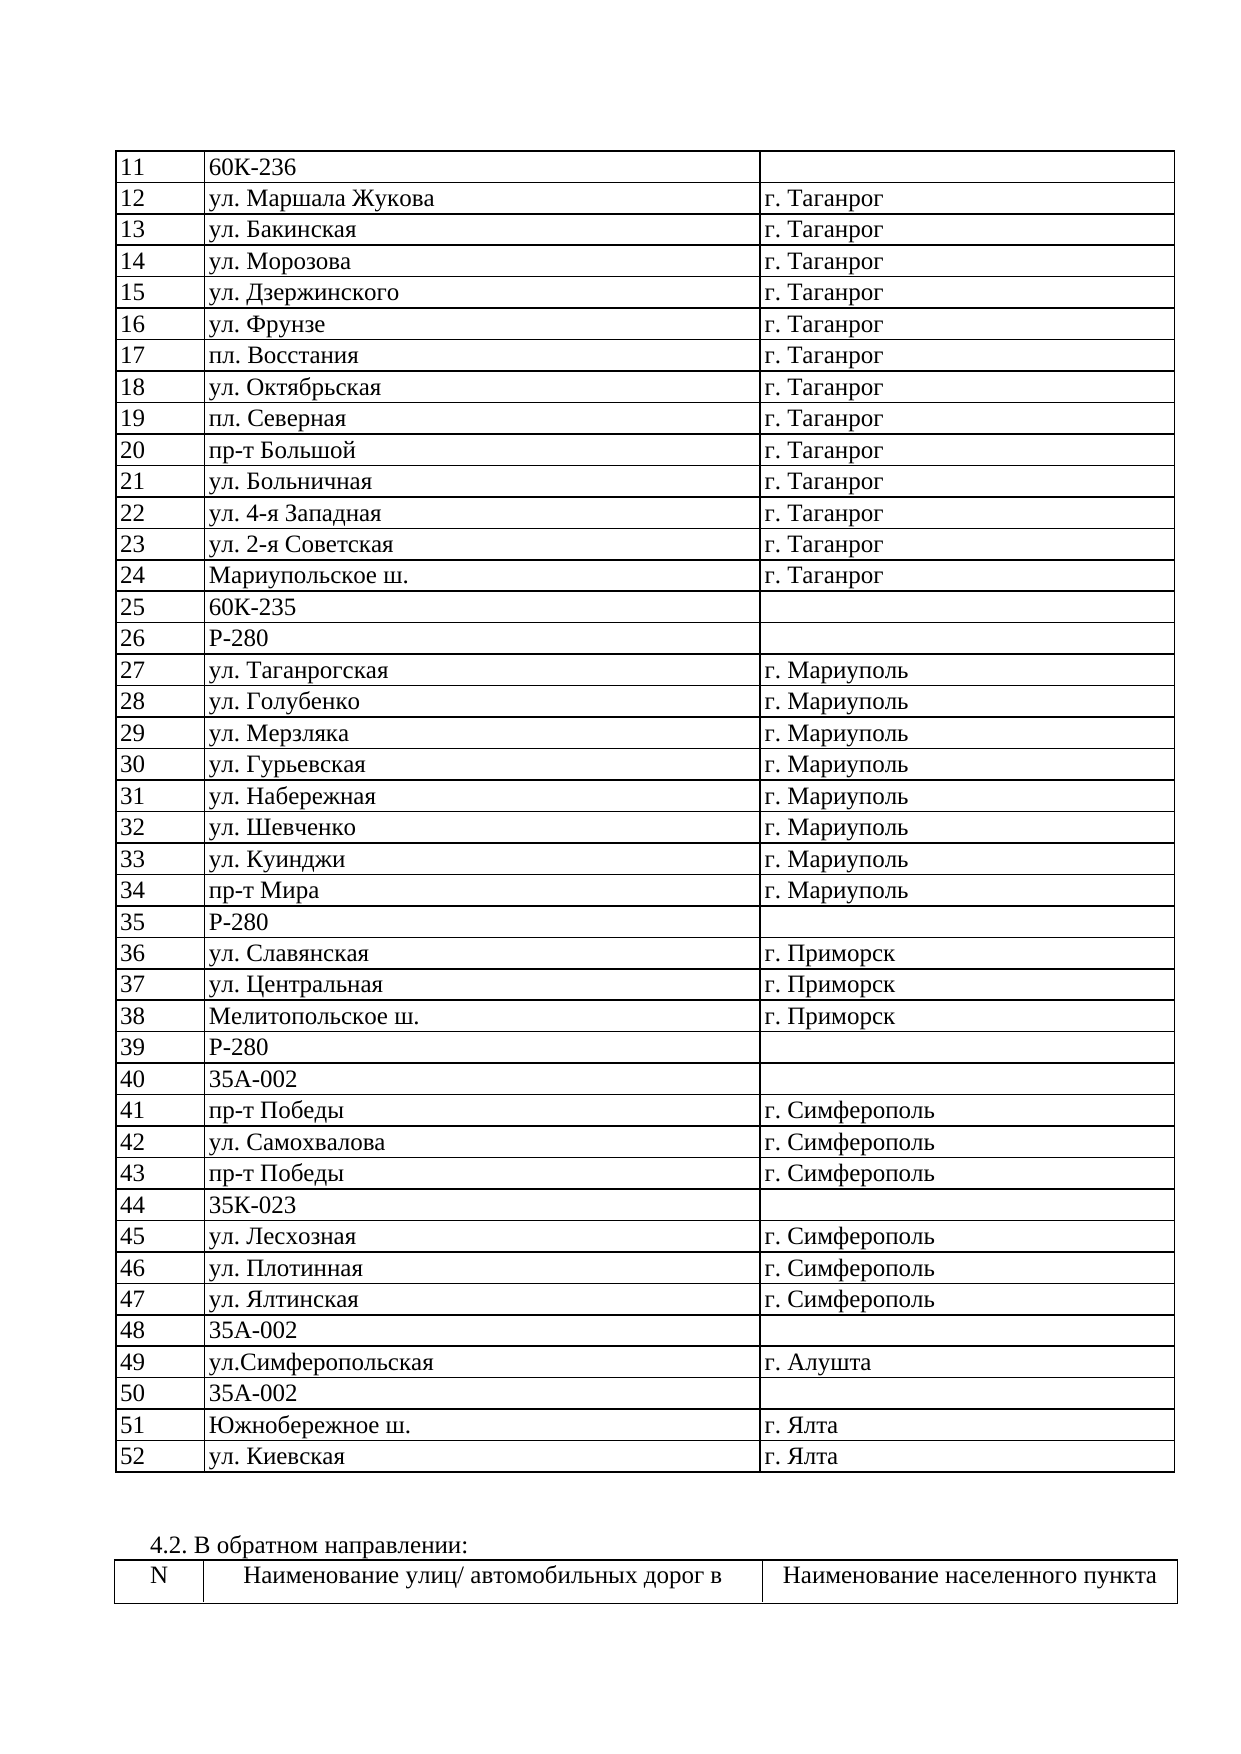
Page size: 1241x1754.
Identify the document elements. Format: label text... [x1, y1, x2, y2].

table_cell 48 [117, 1316, 204, 1345]
table_cell 31 [117, 781, 204, 811]
table_cell Южнобережное ш. [205, 1410, 759, 1440]
table_cell ул. Славянская [205, 938, 759, 968]
table_cell ул. Лесхозная [205, 1221, 759, 1251]
table_cell г. Таганрог [761, 372, 1174, 402]
table_cell ул. Дзержинского [205, 277, 759, 307]
table_cell 51 [117, 1410, 204, 1440]
table_cell [761, 1190, 1174, 1219]
table_cell 16 [117, 309, 204, 339]
table_cell 47 [117, 1284, 204, 1314]
table_cell г. Симферополь [761, 1284, 1174, 1314]
table_cell ул. 4-я Западная [205, 498, 759, 527]
table_cell 44 [117, 1190, 204, 1219]
table_cell г. Приморск [761, 1001, 1174, 1031]
table_cell 18 [117, 372, 204, 402]
table_cell г. Приморск [761, 938, 1174, 968]
table_cell 35 [117, 907, 204, 936]
table_cell пр-т Победы [205, 1095, 759, 1125]
table_cell 25 [117, 592, 204, 622]
table_cell ул. Голубенко [205, 686, 759, 716]
table_cell [761, 1064, 1174, 1094]
table_cell г. Таганрог [761, 498, 1174, 527]
table_cell 11 [117, 152, 204, 181]
table_cell ул. Куинджи [205, 844, 759, 873]
table_cell 38 [117, 1001, 204, 1031]
table_cell 35К-023 [205, 1190, 759, 1219]
table_cell пр-т Большой [205, 435, 759, 464]
table_cell 17 [117, 340, 204, 370]
table_cell 14 [117, 246, 204, 276]
table_cell 36 [117, 938, 204, 968]
table_cell г. Таганрог [761, 309, 1174, 339]
table_cell [761, 623, 1174, 653]
table_cell г. Таганрог [761, 215, 1174, 244]
table_cell г. Мариуполь [761, 686, 1174, 716]
table_cell ул. Фрунзе [205, 309, 759, 339]
table_cell Мелитопольское ш. [205, 1001, 759, 1031]
table_cell г. Ялта [761, 1441, 1174, 1471]
table_cell 21 [117, 466, 204, 496]
table_cell г. Таганрог [761, 466, 1174, 496]
table_cell г. Мариуполь [761, 875, 1174, 905]
table_cell ул. Больничная [205, 466, 759, 496]
table_cell 45 [117, 1221, 204, 1251]
table_cell 26 [117, 623, 204, 653]
table_cell 20 [117, 435, 204, 464]
table_cell ул. Мерзляка [205, 718, 759, 748]
table_cell г. Таганрог [761, 561, 1174, 590]
table_cell 40 [117, 1064, 204, 1094]
table_cell ул. Набережная [205, 781, 759, 811]
table_cell г. Таганрог [761, 277, 1174, 307]
table_cell Р-280 [205, 623, 759, 653]
table_cell 27 [117, 655, 204, 685]
table_cell 60К-236 [205, 152, 759, 181]
table_cell 34 [117, 875, 204, 905]
table_cell 23 [117, 529, 204, 559]
table_cell ул. Морозова [205, 246, 759, 276]
text 4.2. В обратном направлении: [150, 1530, 1090, 1559]
table_cell 43 [117, 1158, 204, 1188]
table_cell г. Мариуполь [761, 655, 1174, 685]
table_cell ул. Ялтинская [205, 1284, 759, 1314]
table_cell ул. Октябрьская [205, 372, 759, 402]
table_cell 35А-002 [205, 1378, 759, 1408]
table_cell г. Симферополь [761, 1127, 1174, 1157]
table_cell 24 [117, 561, 204, 590]
table_cell пл. Северная [205, 403, 759, 433]
table_cell г. Мариуполь [761, 781, 1174, 811]
table_cell г. Ялта [761, 1410, 1174, 1440]
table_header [204, 1561, 762, 1602]
table_cell г. Мариуполь [761, 812, 1174, 842]
table_cell [761, 1378, 1174, 1408]
table_cell ул. Центральная [205, 970, 759, 999]
table_cell 52 [117, 1441, 204, 1471]
table_cell г. Таганрог [761, 246, 1174, 276]
table_cell ул. 2-я Советская [205, 529, 759, 559]
table_cell г. Таганрог [761, 403, 1174, 433]
table_cell 41 [117, 1095, 204, 1125]
table_cell ул. Маршала Жукова [205, 183, 759, 213]
table_cell 35А-002 [205, 1316, 759, 1345]
table_cell г. Таганрог [761, 183, 1174, 213]
table_cell 29 [117, 718, 204, 748]
table_cell [761, 907, 1174, 936]
table_cell г. Приморск [761, 970, 1174, 999]
table_cell 12 [117, 183, 204, 213]
table_cell ул.Симферопольская [205, 1347, 759, 1377]
table_cell 22 [117, 498, 204, 527]
table_cell 60К-235 [205, 592, 759, 622]
table_cell ул. Шевченко [205, 812, 759, 842]
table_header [763, 1561, 1177, 1602]
table_cell 46 [117, 1253, 204, 1282]
table_cell г. Таганрог [761, 340, 1174, 370]
table_cell 33 [117, 844, 204, 873]
table_cell 39 [117, 1032, 204, 1062]
table_cell г. Таганрог [761, 435, 1174, 464]
table_cell г. Симферополь [761, 1221, 1174, 1251]
table_cell пр-т Победы [205, 1158, 759, 1188]
table_cell 32 [117, 812, 204, 842]
table_cell Мариупольское ш. [205, 561, 759, 590]
table_cell ул. Плотинная [205, 1253, 759, 1282]
table_cell [761, 1316, 1174, 1345]
table_cell 42 [117, 1127, 204, 1157]
table_cell Р-280 [205, 1032, 759, 1062]
table_cell г. Мариуполь [761, 749, 1174, 779]
table_cell 49 [117, 1347, 204, 1377]
table_cell 50 [117, 1378, 204, 1408]
table_cell [761, 592, 1174, 622]
table_cell ул. Гурьевская [205, 749, 759, 779]
table_cell г. Симферополь [761, 1158, 1174, 1188]
table_cell г. Таганрог [761, 529, 1174, 559]
table_cell 15 [117, 277, 204, 307]
table_cell г. Алушта [761, 1347, 1174, 1377]
table_cell пр-т Мира [205, 875, 759, 905]
table_cell 19 [117, 403, 204, 433]
table_cell 28 [117, 686, 204, 716]
table_cell пл. Восстания [205, 340, 759, 370]
table_cell ул. Самохвалова [205, 1127, 759, 1157]
table_cell ул. Киевская [205, 1441, 759, 1471]
table_cell 13 [117, 215, 204, 244]
table_cell 37 [117, 970, 204, 999]
table_cell Р-280 [205, 907, 759, 936]
table_cell 30 [117, 749, 204, 779]
table_cell 35А-002 [205, 1064, 759, 1094]
table_cell [761, 1032, 1174, 1062]
table_cell г. Симферополь [761, 1253, 1174, 1282]
table_cell г. Мариуполь [761, 718, 1174, 748]
table_cell г. Симферополь [761, 1095, 1174, 1125]
table_cell ул. Таганрогская [205, 655, 759, 685]
table_cell г. Мариуполь [761, 844, 1174, 873]
table_cell ул. Бакинская [205, 215, 759, 244]
table_cell [761, 152, 1174, 181]
table_header N п/п [115, 1561, 203, 1602]
